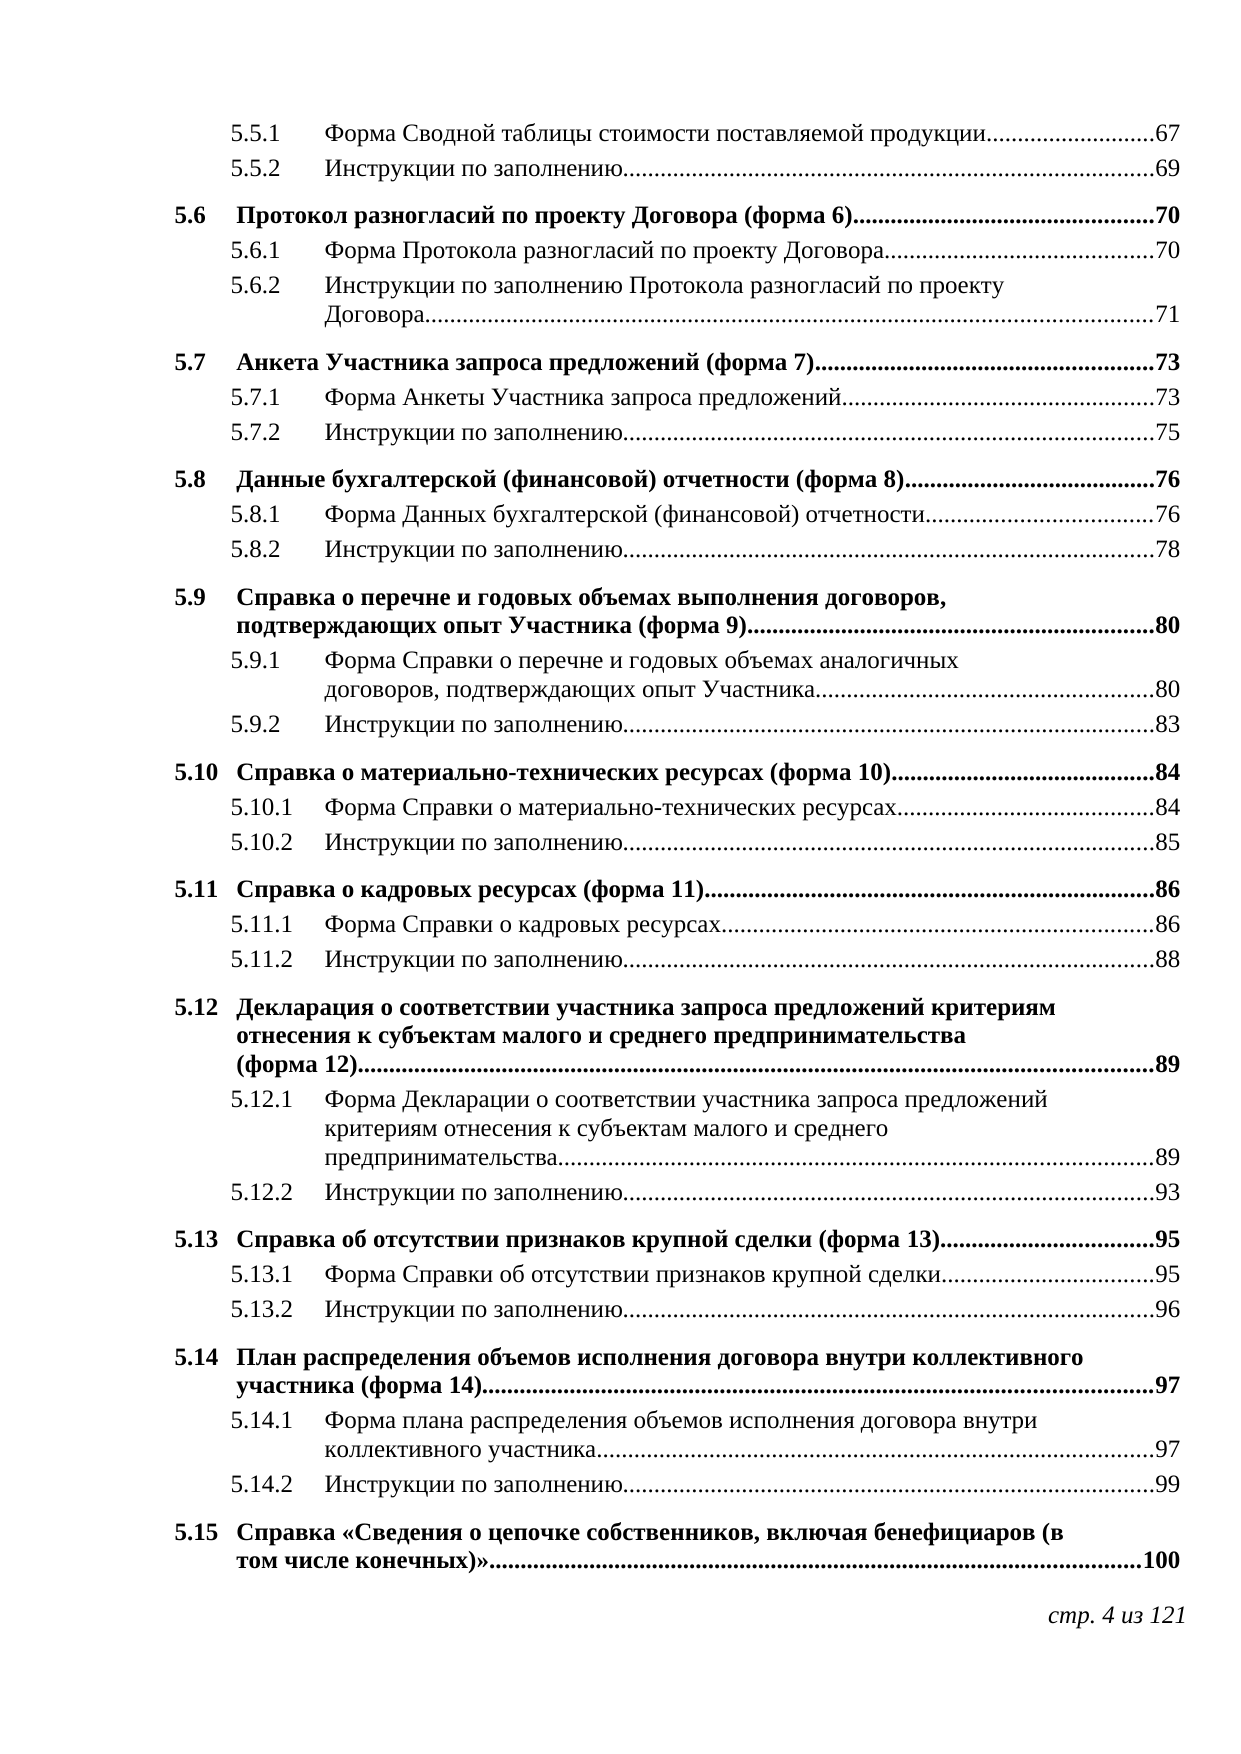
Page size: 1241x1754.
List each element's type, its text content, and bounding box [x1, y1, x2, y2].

text 5.6 Протокол разногласий по проекту Договора (форма 6) 70 [174, 201, 1093, 229]
text 5.5.1 Форма Сводной таблицы стоимости поставляемой продукции 67 [230, 118, 1063, 147]
text 5.9.1 Форма Справки о перечне и годовых объемах аналогичных договоров, подтверждающих опыт Участника 80 [230, 646, 1063, 703]
text 5.8.1 Форма Данных бухгалтерской (финансовой) отчетности 76 [230, 499, 1063, 528]
text 5.7.1 Форма Анкеты Участника запроса предложений 73 [230, 382, 1063, 411]
text 5.14 План распределения объемов исполнения договора внутри коллективного участника (форма 14) 97 [174, 1342, 1093, 1399]
text 5.7.2 Инструкции по заполнению 75 [230, 417, 1063, 446]
text 5.8 Данные бухгалтерской (финансовой) отчетности (форма 8) 76 [174, 464, 1093, 493]
text 5.8.2 Инструкции по заполнению 78 [230, 534, 1063, 563]
text 5.13.2 Инструкции по заполнению 96 [230, 1294, 1063, 1323]
text 5.10.1 Форма Справки о материально-технических ресурсах 84 [230, 792, 1063, 821]
text 5.5.2 Инструкции по заполнению 69 [230, 153, 1063, 182]
text 5.7 Анкета Участника запроса предложений (форма 7) 73 [174, 347, 1093, 376]
text 5.10 Справка о материально-технических ресурсах (форма 10) 84 [174, 757, 1093, 786]
text 5.9 Справка о перечне и годовых объемах выполнения договоров, подтверждающих опыт Участника (форма 9) 80 [174, 582, 1093, 639]
text 5.9.2 Инструкции по заполнению 83 [230, 709, 1063, 738]
text 5.11.2 Инструкции по заполнению 88 [230, 944, 1063, 973]
text 5.14.2 Инструкции по заполнению 99 [230, 1469, 1063, 1498]
text 5.12.1 Форма Декларации о соответствии участника запроса предложений критериям отнесения к субъектам малого и среднего предпринимательства 89 [230, 1084, 1063, 1171]
text 5.10.2 Инструкции по заполнению 85 [230, 827, 1063, 856]
text 5.6.2 Инструкции по заполнению Протокола разногласий по проекту Договора 71 [230, 271, 1063, 328]
text 5.11.1 Форма Справки о кадровых ресурсах 86 [230, 909, 1063, 938]
text 5.13.1 Форма Справки об отсутствии признаков крупной сделки 95 [230, 1259, 1063, 1288]
text 5.13 Справка об отсутствии признаков крупной сделки (форма 13) 95 [174, 1224, 1093, 1253]
text 5.11 Справка о кадровых ресурсах (форма 11) 86 [174, 874, 1093, 903]
text 5.15 Справка «Сведения о цепочке собственников, включая бенефициаров (в том числе конечных)» 100 [174, 1517, 1093, 1574]
text 5.12.2 Инструкции по заполнению 93 [230, 1177, 1063, 1206]
text 5.14.1 Форма плана распределения объемов исполнения договора внутри коллективного участника 97 [230, 1406, 1063, 1463]
text 5.12 Декларация о соответствии участника запроса предложений критериям отнесения к субъектам малого и среднего предпринимательства (форма 12) 89 [174, 992, 1093, 1078]
text 5.6.1 Форма Протокола разногласий по проекту Договора 70 [230, 236, 1063, 264]
